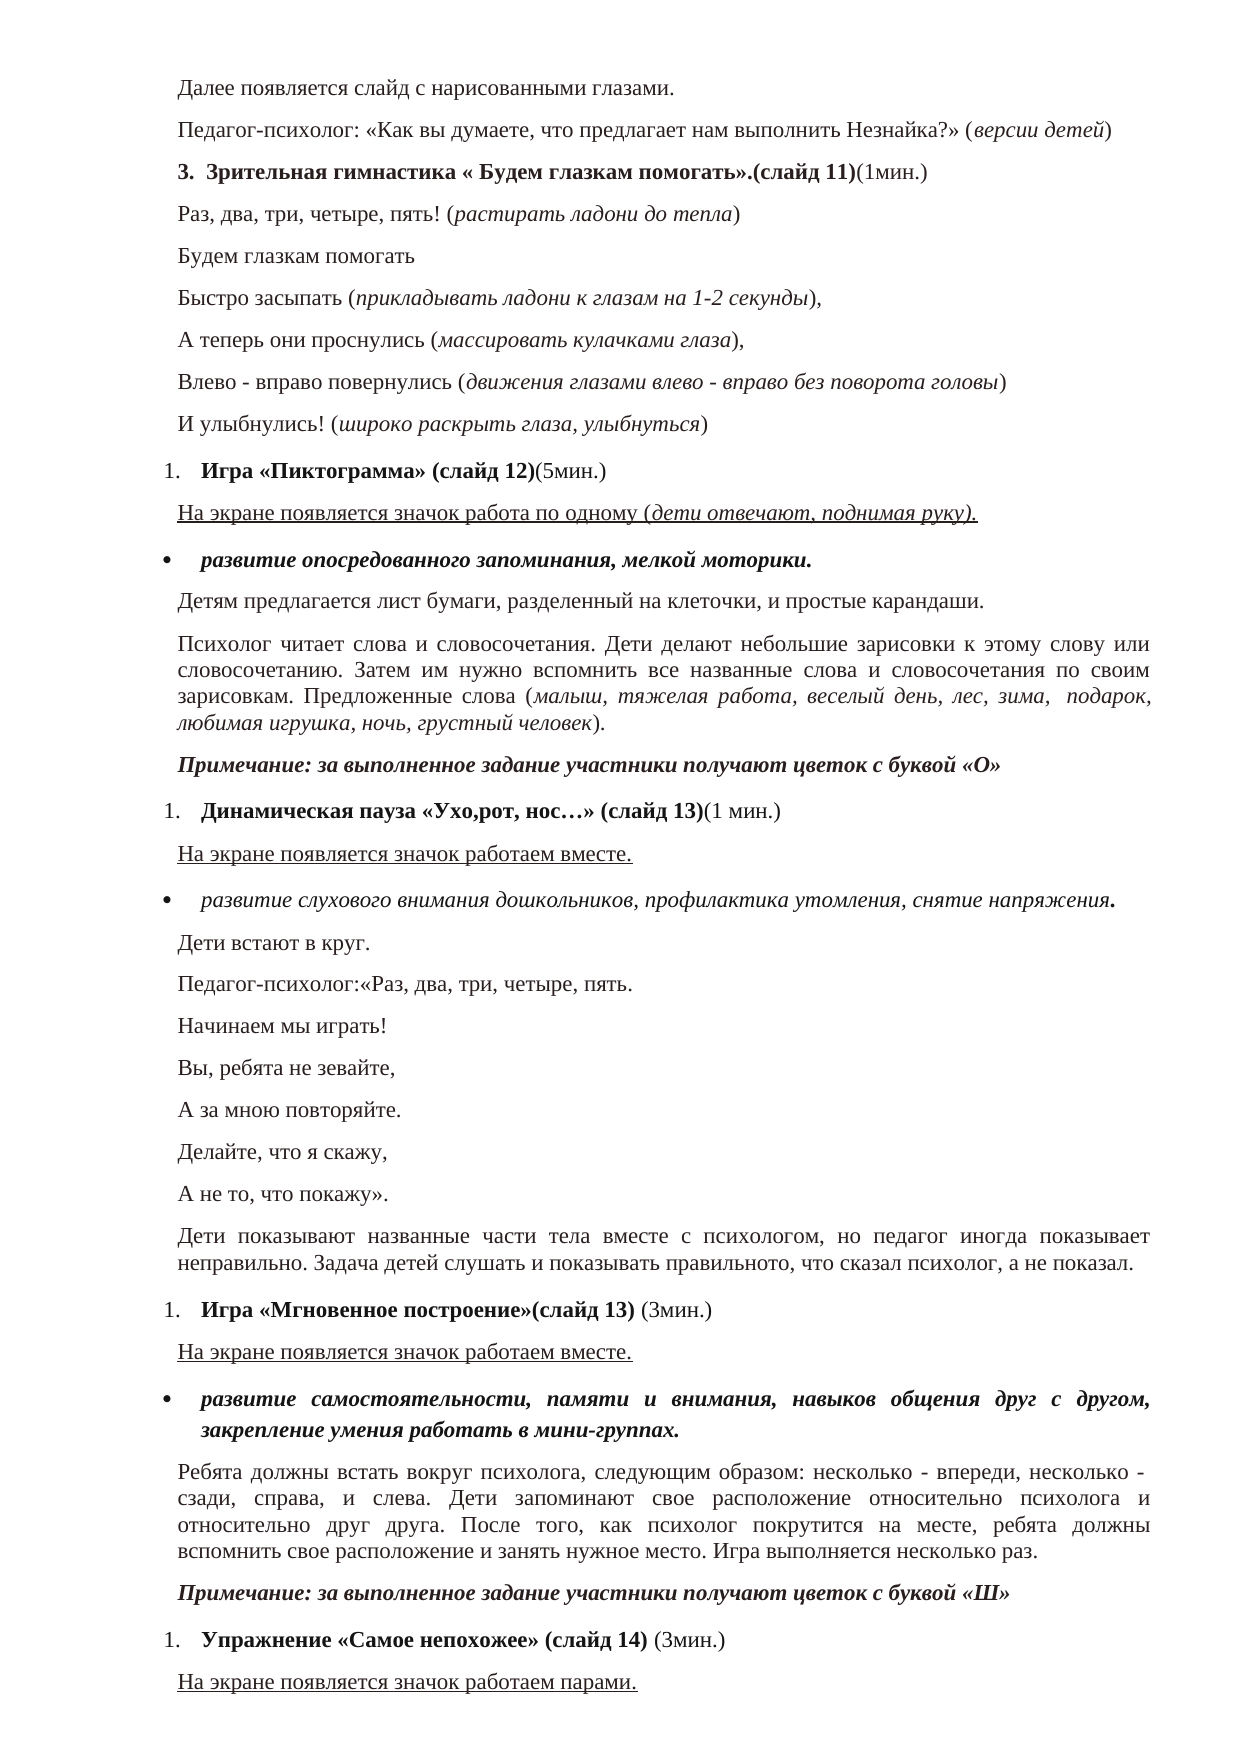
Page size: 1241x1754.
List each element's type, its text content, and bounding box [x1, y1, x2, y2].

text И улыбнулись! (широко раскрыть глаза, улыбнуться) [177, 410, 1152, 436]
list Динамическая пауза «Ухо,рот, нос…» (слайд 13)(1 мин.) [163, 793, 1152, 824]
text Вы, ребята не зевайте, [177, 1054, 1152, 1081]
text Далее появляется слайд с нарисованными глазами. [177, 74, 1152, 100]
text Примечание: за выполненное задание участники получают цветок с буквой «О» [177, 751, 1152, 777]
text На экране появляется значок работаем вместе. [177, 1338, 1152, 1364]
text Ребята должны встать вокруг психолога, следующим образом: несколько - впереди, несколько - сзади, справа, и слева. Дети запоминают свое расположение относительно психолога и относительно друг друга. После того, как психолог покрутится на месте, ребята должны вспомнить свое расположение и занять нужное место. Игра выполняется несколько раз. [177, 1458, 1152, 1563]
text Дети встают в круг. [177, 928, 1152, 955]
text Педагог-психолог: «Как вы думаете, что предлагает нам выполнить Незнайка?» (версии детей) [177, 116, 1152, 142]
text Быстро засыпать (прикладывать ладони к глазам на 1-2 секунды), [177, 284, 1152, 310]
text На экране появляется значок работаем парами. [177, 1668, 1152, 1694]
text Педагог-психолог:«Раз, два, три, четыре, пять. [177, 971, 1152, 997]
text На экране появляется значок работаем вместе. [177, 839, 1152, 866]
text Раз, два, три, четыре, пять! (растирать ладони до тепла) [177, 200, 1152, 226]
list Игра «Мгновенное построение»(слайд 13) (3мин.) [163, 1291, 1152, 1322]
list развитие самостоятельности, памяти и внимания, навыков общения друг с другом, закрепление умения работать в мини-группах. [163, 1380, 1152, 1442]
text Психолог читает слова и словосочетания. Дети делают небольшие зарисовки к этому слову или словосочетанию. Затем им нужно вспомнить все названные слова и словосочетания по своим зарисовкам. Предложенные слова (малыш, тяжелая работа, веселый день, лес, зима, подарок, любимая игрушка, ночь, грустный человек). [177, 629, 1152, 735]
text Влево - вправо повернулись (движения глазами влево - вправо без поворота головы) [177, 368, 1152, 394]
text Примечание: за выполненное задание участники получают цветок с буквой «Ш» [177, 1579, 1152, 1605]
list развитие опосредованного запоминания, мелкой моторики. [163, 541, 1152, 572]
text Будем глазкам помогать [177, 242, 1152, 268]
text А не то, что покажу». [177, 1180, 1152, 1207]
text А за мною повторяйте. [177, 1096, 1152, 1123]
text Делайте, что я скажу, [177, 1138, 1152, 1165]
text Дети показывают названные части тела вместе с психологом, но педагог иногда показывает неправильно. Задача детей слушать и показывать правильното, что сказал психолог, а не показал. [177, 1222, 1152, 1275]
text Детям предлагается лист бумаги, разделенный на клеточки, и простые карандаши. [177, 588, 1152, 614]
text 3. Зрительная гимнастика « Будем глазкам помогать».(слайд 11)(1мин.) [177, 158, 1152, 184]
text Начинаем мы играть! [177, 1012, 1152, 1039]
list Игра «Пиктограмма» (слайд 12)(5мин.) [163, 452, 1152, 483]
text А теперь они проснулись (массировать кулачками глаза), [177, 326, 1152, 352]
text На экране появляется значок работа по одному (дети отвечают, поднимая руку). [177, 499, 1152, 525]
list Упражнение «Самое непохожее» (слайд 14) (3мин.) [163, 1621, 1152, 1652]
list развитие слухового внимания дошкольников, профилактика утомления, снятие напряжения. [163, 882, 1152, 913]
